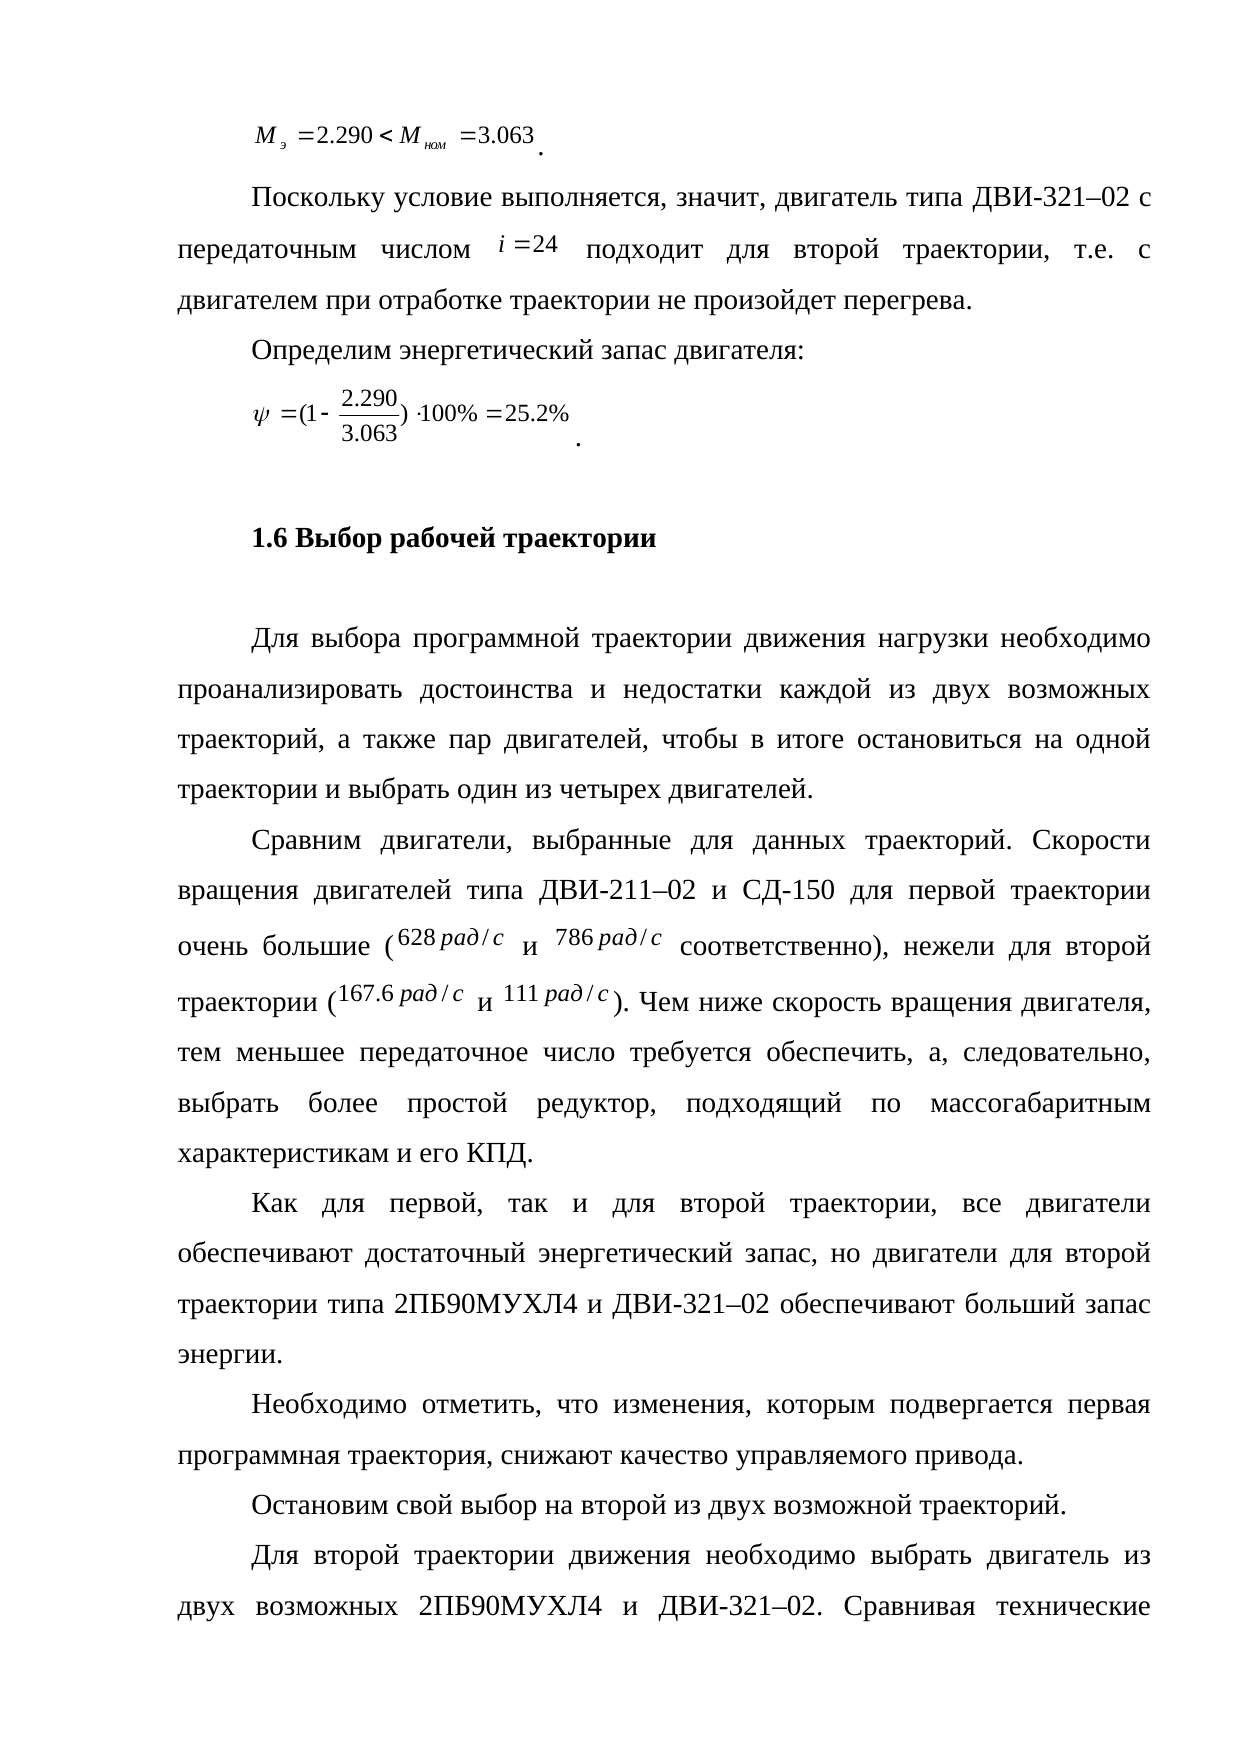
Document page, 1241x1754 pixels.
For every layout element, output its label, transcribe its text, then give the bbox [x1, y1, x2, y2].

text Для выбора программной траектории движения нагрузки необходимо проанализировать достоинства и недостатки каждой из двух возможных траекторий, а также пар двигателей, чтобы в итоге остановиться на одной траектории и выбрать один из четырех двигателей. [177, 621, 1152, 805]
text Сравним двигатели, выбранные для данных траекторий. Скорости вращения двигателей типа ДВИ-211–02 и СД-150 для первой траектории очень большие ( и соответственно), нежели для второй траектории ( и ). Чем ниже скорость вращения двигателя, тем меньшее передаточное число требуется обеспечить, а, следовательно, выбрать более простой редуктор, подходящий по массогабаритным характеристикам и его КПД. [177, 822, 1152, 1168]
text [177, 1537, 1152, 1621]
text Определим энергетический запас двигателя: [177, 332, 1152, 366]
text Необходимо отметить, что изменения, которым подвергается первая программная траектория, снижают качество управляемого привода. [177, 1387, 1152, 1470]
subtitle 1.6 Выбор рабочей траектории [177, 520, 1152, 553]
text . [177, 118, 1152, 162]
text . [177, 382, 1152, 453]
text Как для первой, так и для второй траектории, все двигатели обеспечивают достаточный энергетический запас, но двигатели для второй траектории типа 2ПБ90МУХЛ4 и ДВИ-321–02 обеспечивают больший запас энергии. [177, 1185, 1152, 1370]
text Остановим свой выбор на второй из двух возможной траекторий. [177, 1487, 1152, 1521]
text Поскольку условие выполняется, значит, двигатель типа ДВИ-321–02 с передаточным числом подходит для второй траектории, т.е. с двигателем при отработке траектории не произойдет перегрева. [177, 179, 1152, 315]
